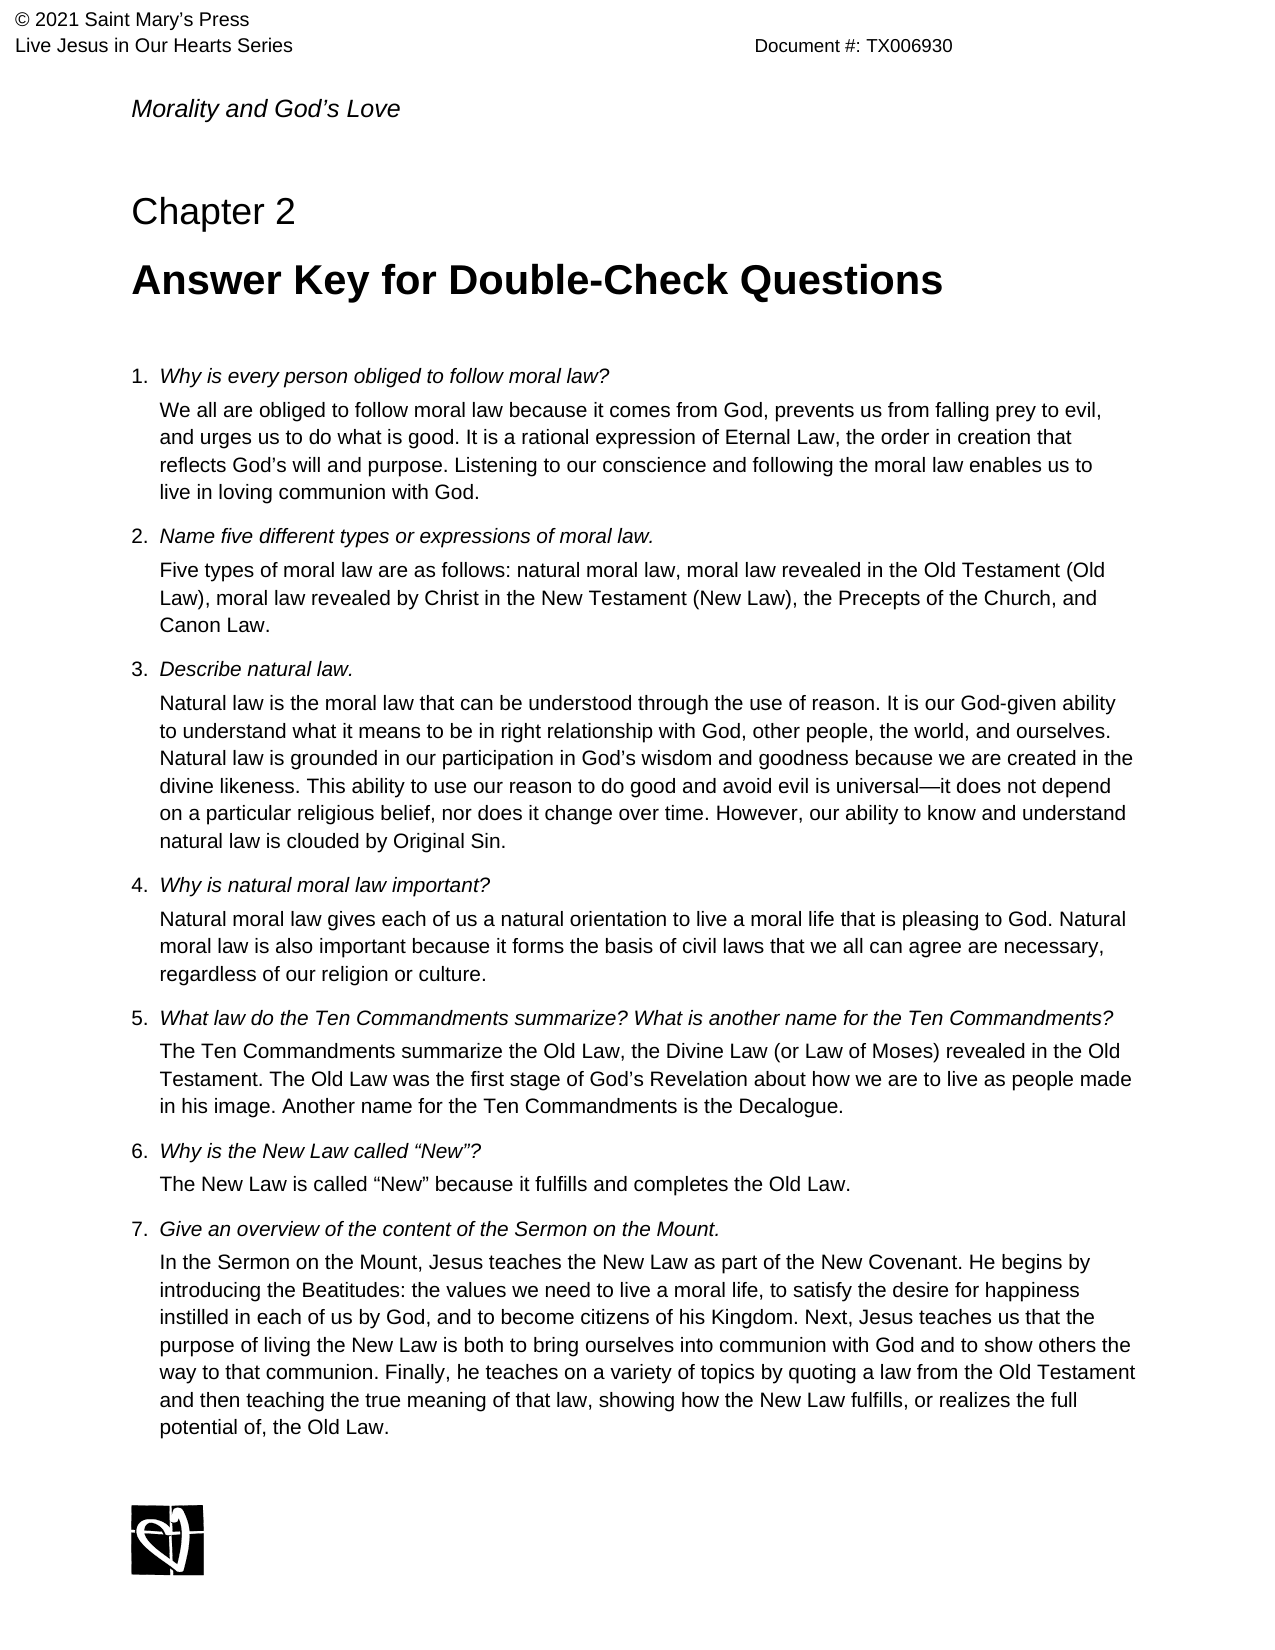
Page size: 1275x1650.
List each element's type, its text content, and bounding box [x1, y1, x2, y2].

text 7. Give an overview of the content of the Sermon on the Mount. [131, 1216, 1144, 1240]
text 6. Why is the New Law called “New”? [131, 1138, 1144, 1162]
text Five types of moral law are as follows: natural moral law, moral law revealed in the Old Testament (Old Law), moral law revealed by Christ in the New Testament (New Law), the Precepts of the Church, and Canon Law. [131, 558, 1144, 637]
text 3. Describe natural law. [131, 657, 1144, 681]
text Natural law is the moral law that can be understood through the use of reason. It is our God-given ability to understand what it means to be in right relationship with God, other people, the world, and ourselves. Natural law is grounded in our participation in God’s wisdom and goodness because we are created in the divine likeness. This ability to use our reason to do good and avoid evil is universal—it does not depend on a particular religious belief, nor does it change over time. However, our ability to know and understand natural law is clouded by Original Sin. [131, 691, 1144, 852]
text The New Law is called “New” because it fulfills and completes the Old Law. [131, 1172, 1144, 1196]
text 1. Why is every person obliged to follow moral law? [131, 364, 1144, 388]
text Natural moral law gives each of us a natural orientation to live a moral life that is pleasing to God. Natural moral law is also important because it forms the basis of civil laws that we all can agree are necessary, regardless of our religion or culture. [131, 906, 1144, 985]
text We all are obliged to follow moral law because it comes from God, prevents us from falling prey to evil, and urges us to do what is good. It is a rational expression of Eternal Law, the order in creation that reflects God’s will and purpose. Listening to our conscience and following the moral law enables us to live in loving communion with God. [131, 398, 1144, 504]
text In the Sermon on the Mount, Jesus teaches the New Law as part of the New Covenant. He begins by introducing the Beatitudes: the values we need to live a moral life, to satisfy the desire for happiness instilled in each of us by God, and to become citizens of his Kingdom. Next, Jesus teaches us that the purpose of living the New Law is both to bring ourselves into communion with God and to show others the way to that communion. Finally, he teaches on a variety of topics by quoting a law from the Old Testament and then teaching the true meaning of that law, showing how the New Law fulfills, or realizes the full potential of, the Old Law. [131, 1250, 1144, 1439]
text 2. Name five different types or expressions of moral law. [131, 524, 1144, 548]
text 4. Why is natural moral law important? [131, 873, 1144, 897]
text The Ten Commandments summarize the Old Law, the Divine Law (or Law of Moses) revealed in the Old Testament. The Old Law was the first stage of God’s Revelation about how we are to live as people made in his image. Another name for the Ten Commandments is the Decalogue. [131, 1039, 1144, 1118]
text Chapter 2 [131, 189, 1144, 232]
text Answer Key for Double-Check Questions [131, 255, 1144, 303]
text 5. What law do the Ten Commandments summarize? What is another name for the Ten Commandments? [131, 1006, 1144, 1029]
